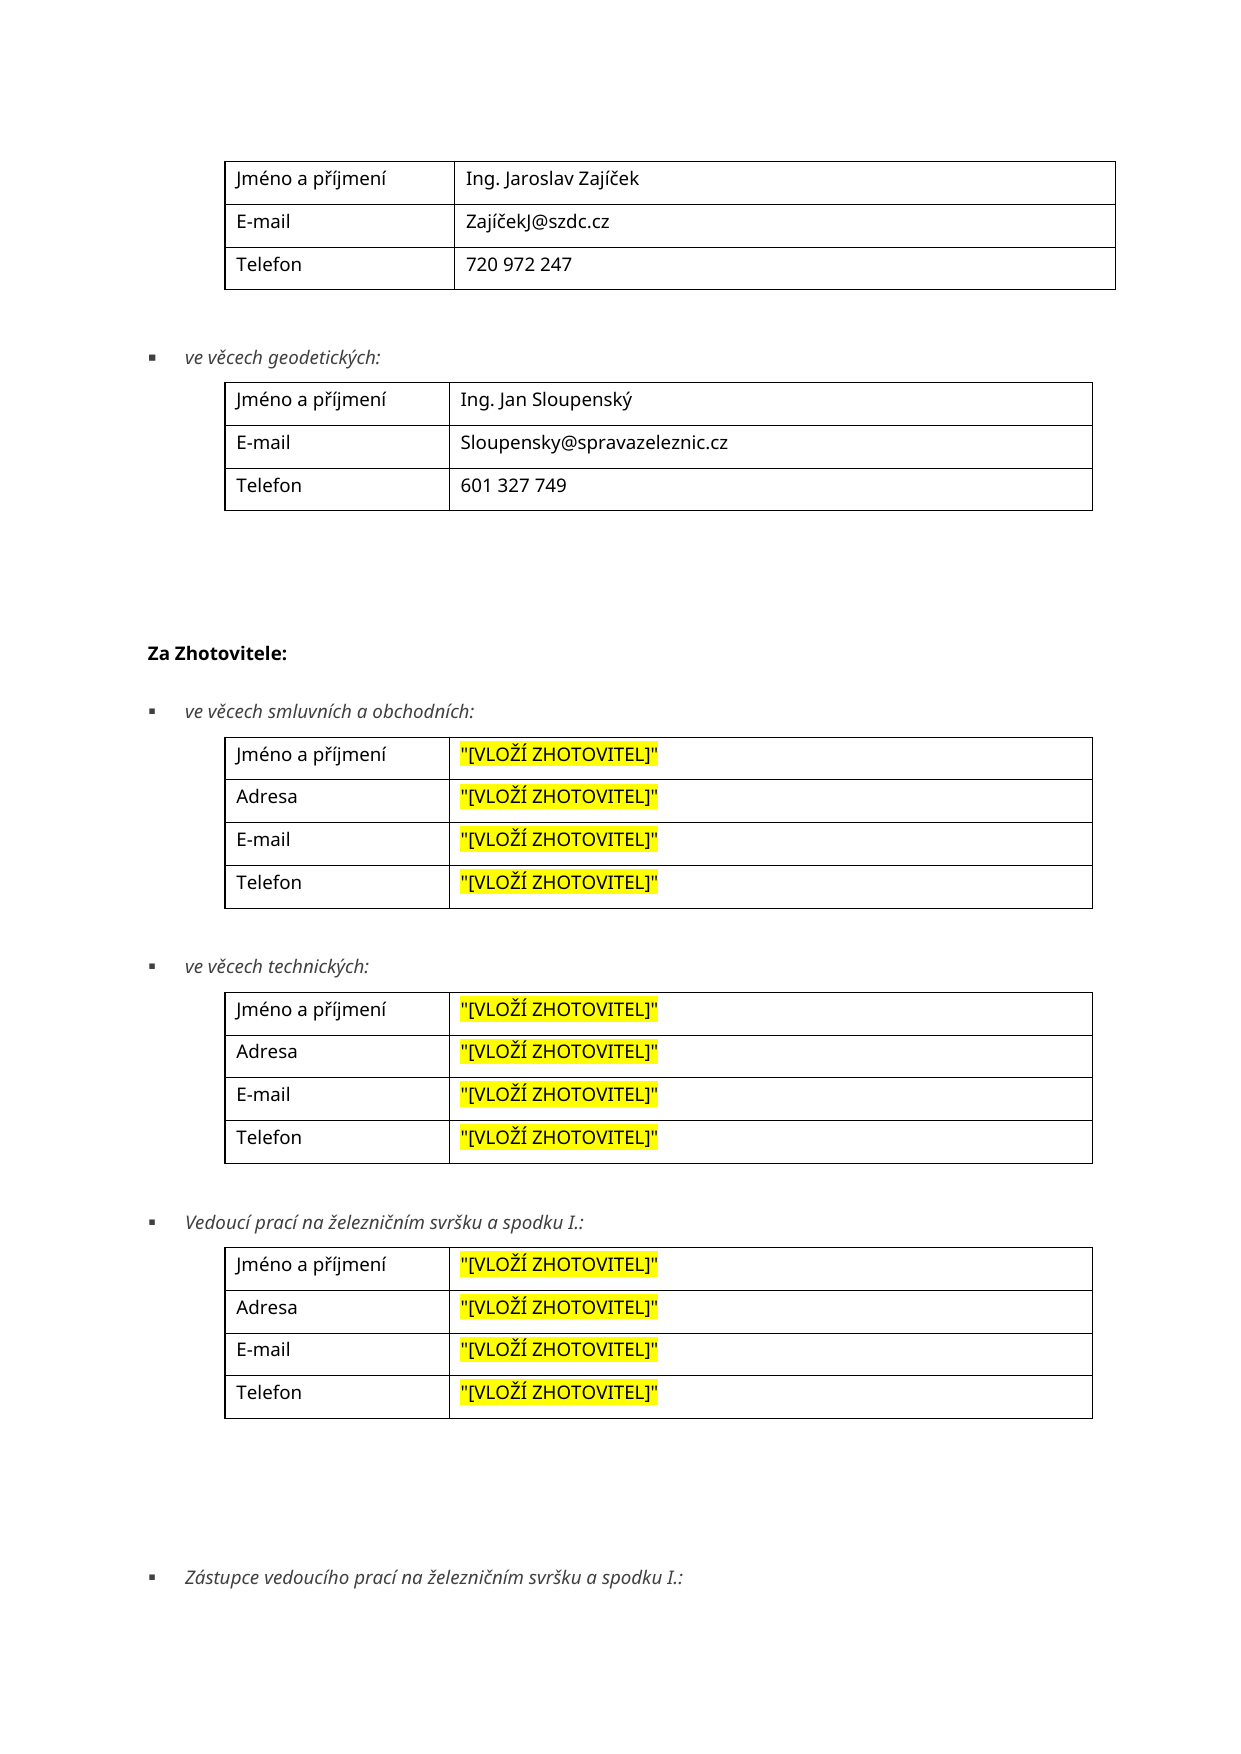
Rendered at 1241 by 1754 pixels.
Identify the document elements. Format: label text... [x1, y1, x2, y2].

table_cell Telefon [226, 248, 454, 289]
table_cell Telefon [226, 866, 449, 907]
table_cell "[VLOŽÍ ZHOTOVITEL]" [450, 1036, 1092, 1077]
subtitle ve věcech geodetických: [148, 341, 1093, 370]
table_cell E-mail [226, 426, 449, 468]
subtitle ve věcech technických: [148, 950, 1093, 979]
table_header Jméno a příjmení [226, 738, 449, 779]
table_cell "[VLOŽÍ ZHOTOVITEL]" [450, 866, 1092, 907]
table_cell Sloupensky@spravazeleznic.cz [450, 426, 1092, 468]
table_header Jméno a příjmení [226, 1248, 449, 1290]
subtitle ve věcech smluvních a obchodních: [148, 695, 1093, 724]
table_cell E-mail [226, 1334, 449, 1375]
table_header Jméno a příjmení [226, 993, 449, 1034]
table_header Ing. Jan Sloupenský [450, 383, 1092, 425]
subtitle Zástupce vedoucího prací na železničním svršku a spodku I.: [148, 1561, 1093, 1590]
table_cell "[VLOŽÍ ZHOTOVITEL]" [450, 780, 1092, 822]
table_cell "[VLOŽÍ ZHOTOVITEL]" [450, 823, 1092, 865]
table_header "[VLOŽÍ ZHOTOVITEL]" [450, 993, 1092, 1034]
table_cell 720 972 247 [455, 248, 1115, 289]
table_cell E-mail [226, 823, 449, 865]
table_header Jméno a příjmení [226, 162, 454, 204]
table_cell Adresa [226, 1291, 449, 1332]
table_cell "[VLOŽÍ ZHOTOVITEL]" [450, 1376, 1092, 1418]
table_header Ing. Jaroslav Zajíček [455, 162, 1115, 204]
table_cell Telefon [226, 469, 449, 510]
table_cell E-mail [226, 1078, 449, 1120]
table_cell "[VLOŽÍ ZHOTOVITEL]" [450, 1078, 1092, 1120]
table_cell E-mail [226, 205, 454, 247]
table_cell Adresa [226, 780, 449, 822]
table_cell "[VLOŽÍ ZHOTOVITEL]" [450, 1334, 1092, 1375]
table_header Jméno a příjmení [226, 383, 449, 425]
table_cell Telefon [226, 1121, 449, 1163]
table_cell "[VLOŽÍ ZHOTOVITEL]" [450, 1291, 1092, 1332]
table_cell Adresa [226, 1036, 449, 1077]
text Za Zhotovitele: [148, 641, 1093, 666]
table_header "[VLOŽÍ ZHOTOVITEL]" [450, 738, 1092, 779]
table_header "[VLOŽÍ ZHOTOVITEL]" [450, 1248, 1092, 1290]
table_cell ZajíčekJ@szdc.cz [455, 205, 1115, 247]
table_cell 601 327 749 [450, 469, 1092, 510]
subtitle Vedoucí prací na železničním svršku a spodku I.: [148, 1205, 1093, 1234]
table_cell Telefon [226, 1376, 449, 1418]
table_cell "[VLOŽÍ ZHOTOVITEL]" [450, 1121, 1092, 1163]
